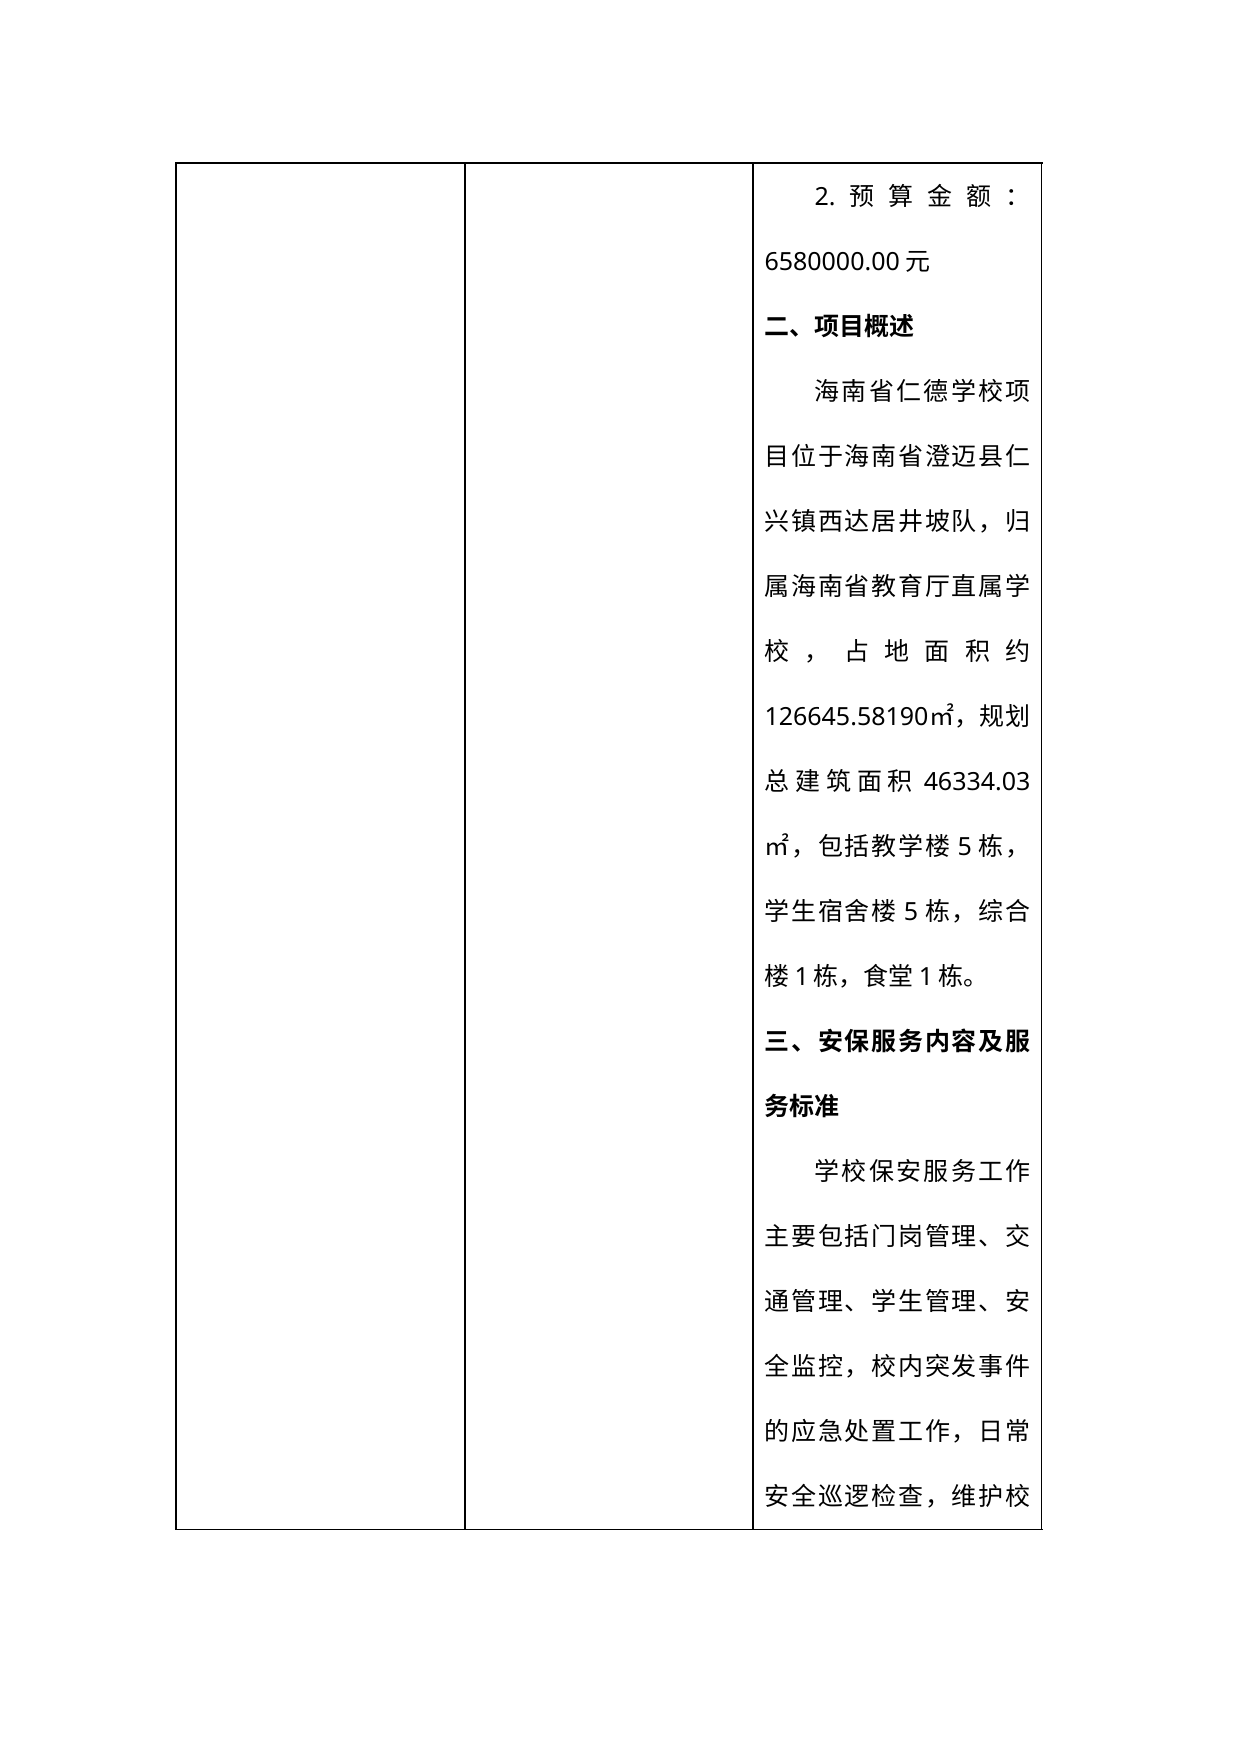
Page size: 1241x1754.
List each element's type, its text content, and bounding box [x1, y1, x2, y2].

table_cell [754, 164, 1041, 1528]
table_cell 1 [177, 164, 464, 1528]
table_cell ★ [466, 164, 752, 1528]
